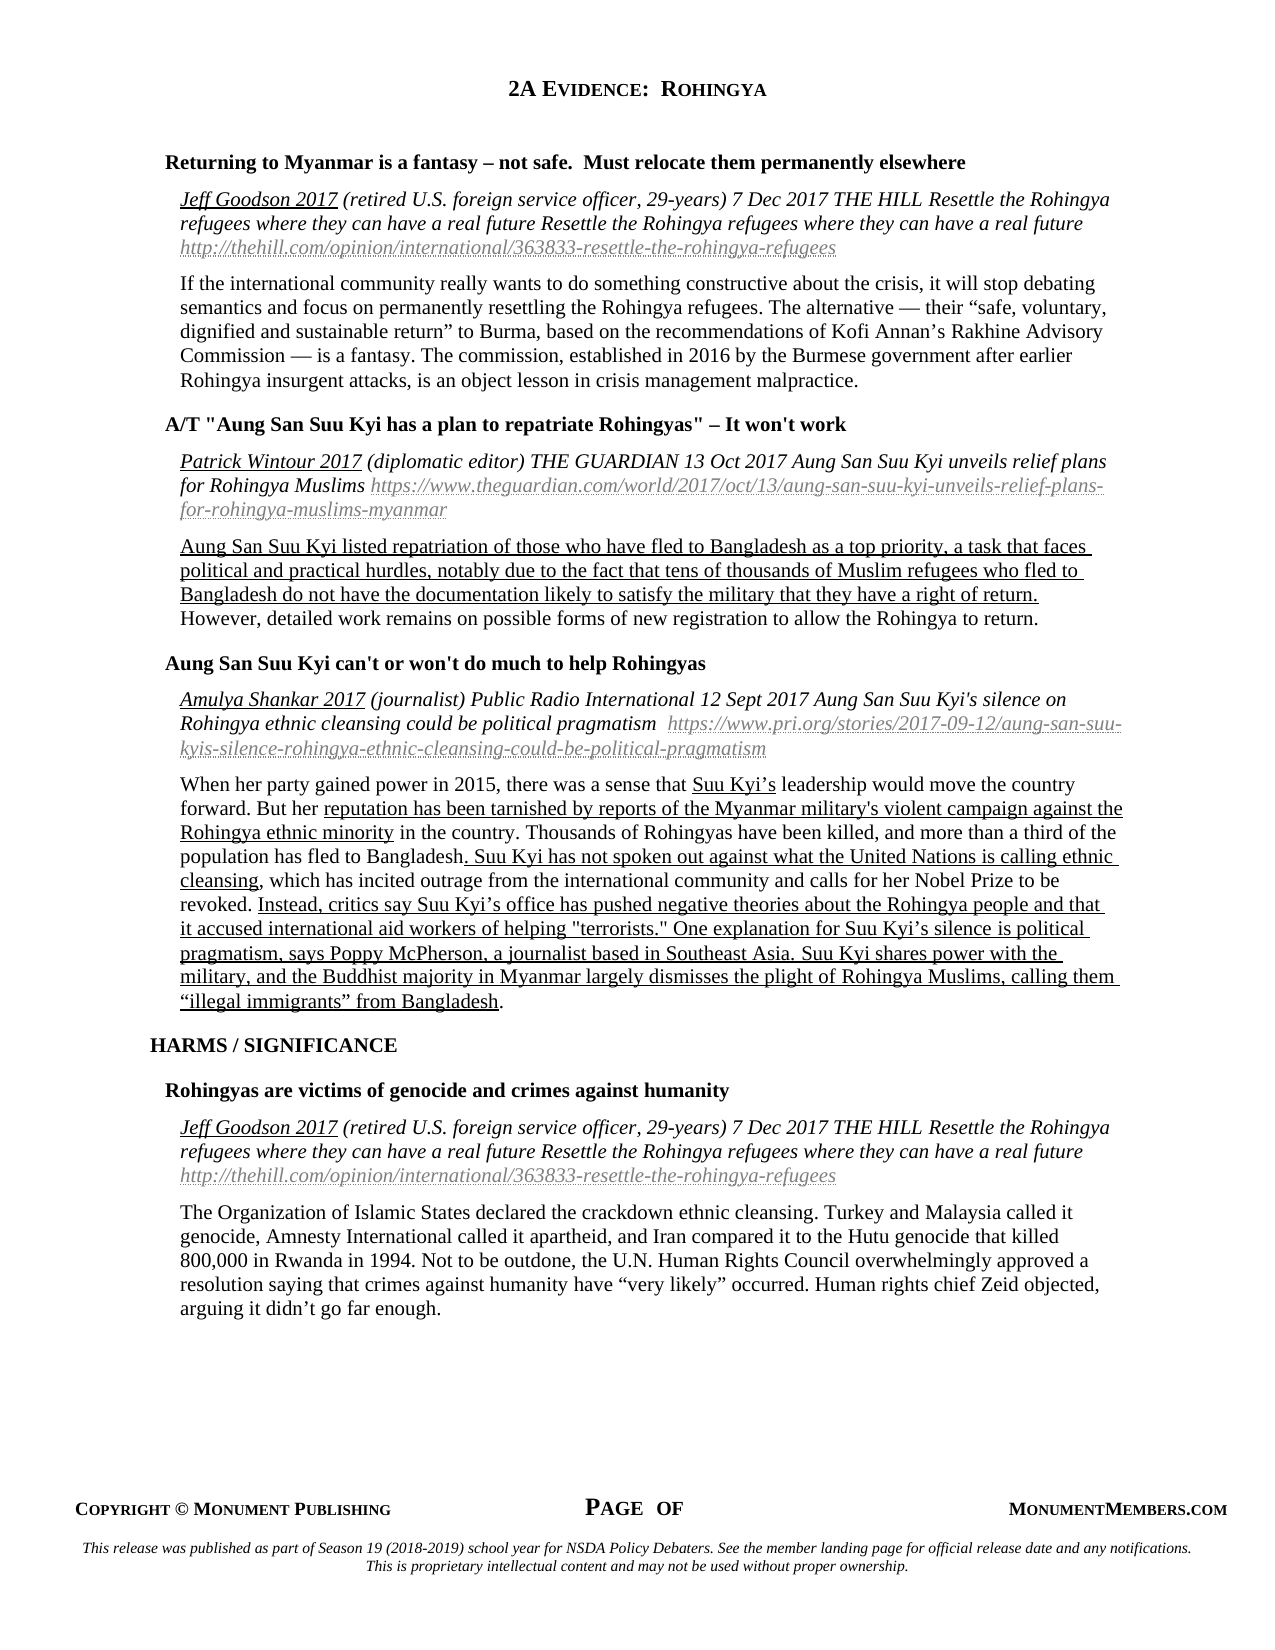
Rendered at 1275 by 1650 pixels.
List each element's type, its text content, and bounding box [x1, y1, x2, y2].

text HARMS / SIGNIFICANCE [150, 1033, 1125, 1057]
text Patrick Wintour 2017 (diplomatic editor) THE GUARDIAN 13 Oct 2017 Aung San Suu Kyi unveils relief plans for Rohingya Muslims https://www.theguardian.com/world/2017/oct/13/aung-san-suu-kyi-unveils-relief-plans-for-rohingya-muslims-myanmar [180, 449, 1125, 521]
text Jeff Goodson 2017 (retired U.S. foreign service officer, 29-years) 7 Dec 2017 THE HILL Resettle the Rohingya refugees where they can have a real future Resettle the Rohingya refugees where they can have a real future http://thehill.com/opinion/international/363833-resettle-the-rohingya-refugees [180, 1115, 1125, 1187]
text Returning to Myanmar is a fantasy – not safe. Must relocate them permanently elsewhere [165, 150, 1125, 174]
text The Organization of Islamic States declared the crackdown ethnic cleansing. Turkey and Malaysia called it genocide, Amnesty International called it apartheid, and Iran compared it to the Hutu genocide that killed 800,000 in Rwanda in 1994. Not to be outdone, the U.N. Human Rights Council overwhelmingly approved a resolution saying that crimes against humanity have “very likely” occurred. Human rights chief Zeid objected, arguing it didn’t go far enough. [180, 1199, 1125, 1320]
text Amulya Shankar 2017 (journalist) Public Radio International 12 Sept 2017 Aung San Suu Kyi's silence on Rohingya ethnic cleansing could be political pragmatism https://www.pri.org/stories/2017-09-12/aung-san-suu-kyis-silence-rohingya-ethnic-cleansing-could-be-political-pragmatism [180, 687, 1125, 759]
text When her party gained power in 2015, there was a sense that Suu Kyi’s leadership would move the country forward. But her reputation has been tarnished by reports of the Myanmar military's violent campaign against the Rohingya ethnic minority in the country. Thousands of Rohingyas have been killed, and more than a third of the population has fled to Bangladesh. Suu Kyi has not spoken out against what the United Nations is calling ethnic cleansing, which has incited outrage from the international community and calls for her Nobel Prize to be revoked. Instead, critics say Suu Kyi’s office has pushed negative theories about the Rohingya people and that it accused international aid workers of helping "terrorists." One explanation for Suu Kyi’s silence is political pragmatism, says Poppy McPherson, a journalist based in Southeast Asia. Suu Kyi shares power with the military, and the Buddhist majority in Myanmar largely dismisses the plight of Rohingya Muslims, calling them “illegal immigrants” from Bangladesh. [180, 772, 1125, 1013]
text If the international community really wants to do something constructive about the crisis, it will stop debating semantics and focus on permanently resettling the Rohingya refugees. The alternative — their “safe, voluntary, dignified and sustainable return” to Burma, based on the recommendations of Kofi Annan’s Rakhine Advisory Commission — is a fantasy. The commission, established in 2016 by the Burmese government after earlier Rohingya insurgent attacks, is an object lesson in crisis management malpractice. [180, 271, 1125, 392]
text A/T "Aung San Suu Kyi has a plan to repatriate Rohingyas" – It won't work [165, 412, 1125, 436]
text Aung San Suu Kyi can't or won't do much to help Rohingyas [165, 651, 1125, 675]
text Aung San Suu Kyi listed repatriation of those who have fled to Bangladesh as a top priority, a task that faces political and practical hurdles, notably due to the fact that tens of thousands of Muslim refugees who fled to Bangladesh do not have the documentation likely to satisfy the military that they have a right of return. However, detailed work remains on possible forms of new registration to allow the Rohingya to return. [180, 534, 1125, 630]
text Jeff Goodson 2017 (retired U.S. foreign service officer, 29-years) 7 Dec 2017 THE HILL Resettle the Rohingya refugees where they can have a real future Resettle the Rohingya refugees where they can have a real future http://thehill.com/opinion/international/363833-resettle-the-rohingya-refugees [180, 187, 1125, 259]
text Rohingyas are victims of genocide and crimes against humanity [165, 1078, 1125, 1102]
